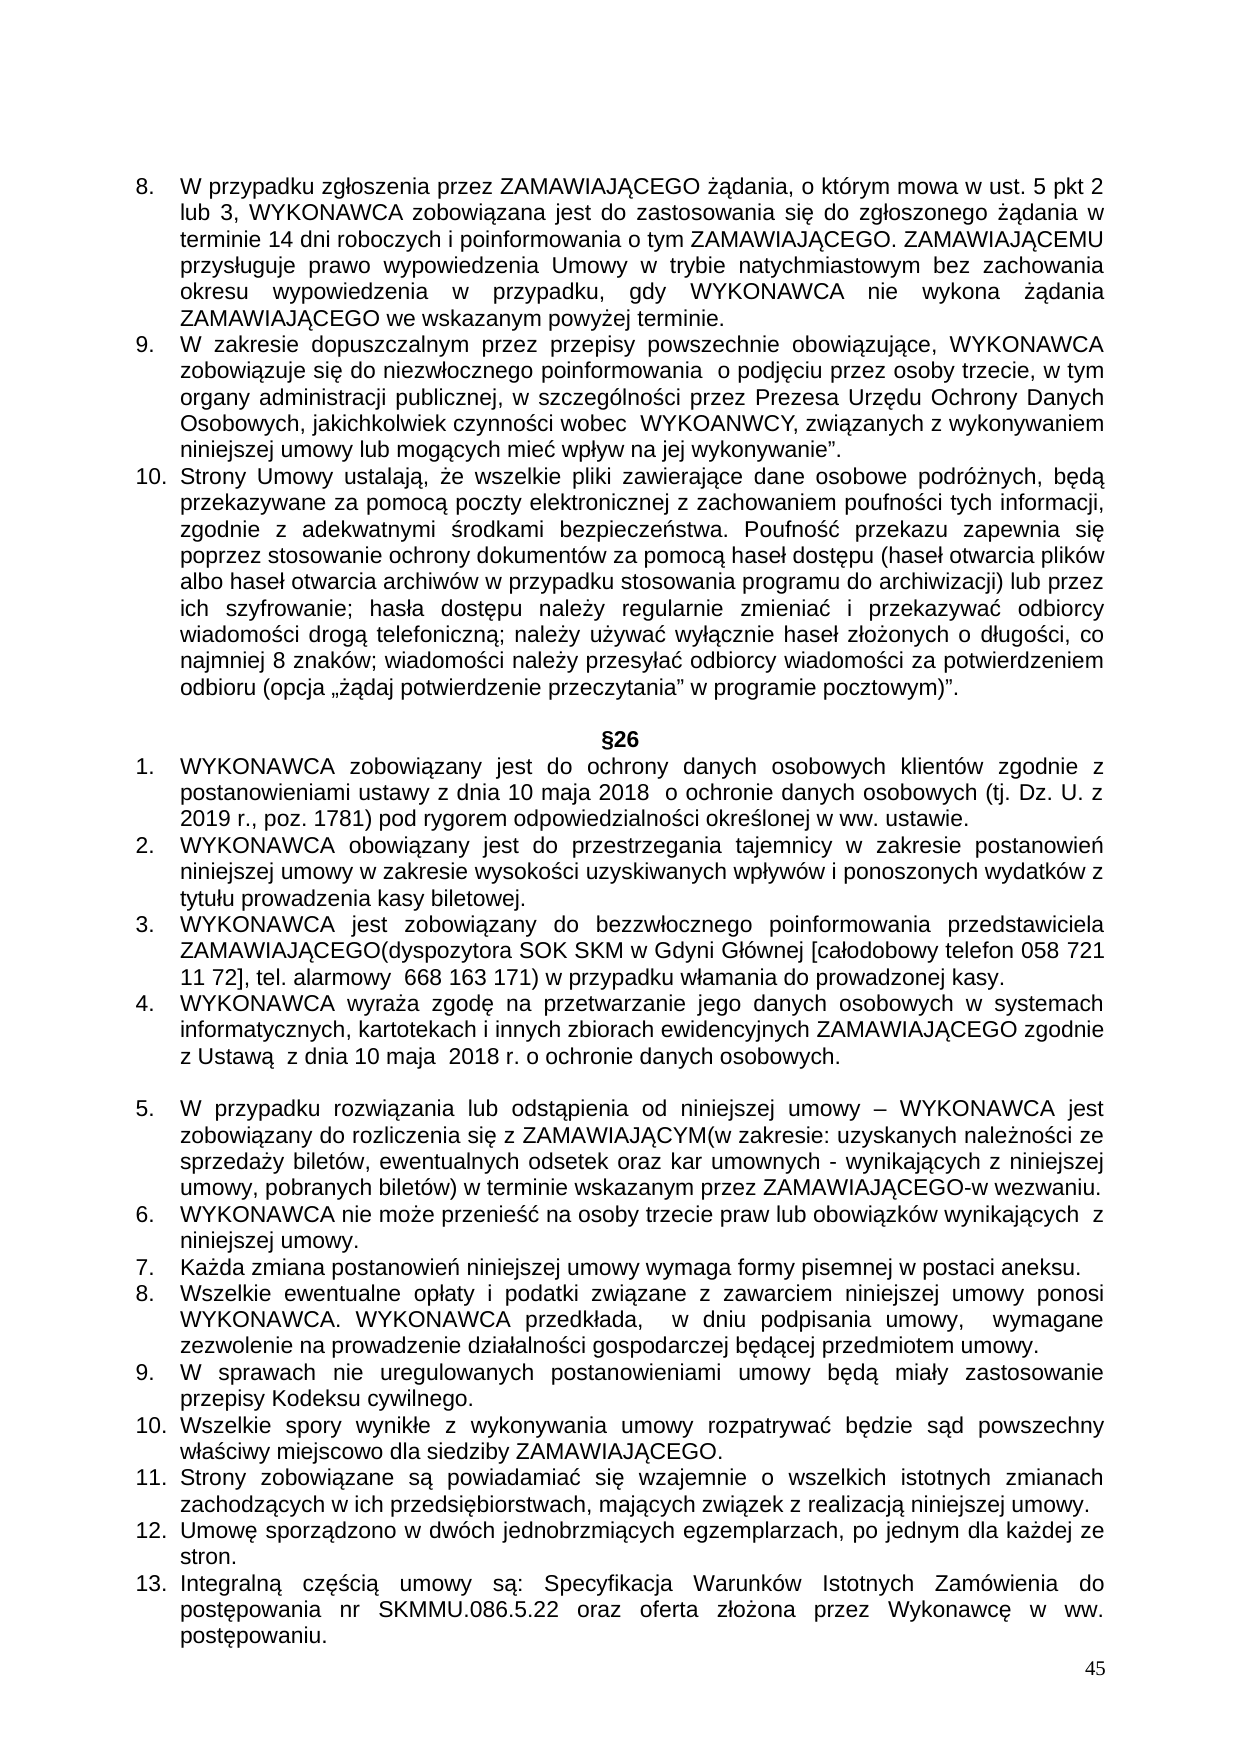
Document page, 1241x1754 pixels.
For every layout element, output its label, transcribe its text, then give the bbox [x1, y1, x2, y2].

list Umowę sporządzono w dwóch jednobrzmiących egzemplarzach, po jednym dla każdej ze stron. [135, 1517, 1105, 1570]
list Wszelkie ewentualne opłaty i podatki związane z zawarciem niniejszej umowy ponosi WYKONAWCA. WYKONAWCA przedkłada, w dniu podpisania umowy, wymagane zezwolenie na prowadzenie działalności gospodarczej będącej przedmiotem umowy. [135, 1280, 1105, 1359]
list W zakresie dopuszczalnym przez przepisy powszechnie obowiązujące, WYKONAWCA zobowiązuje się do niezwłocznego poinformowania o podjęciu przez osoby trzecie, w tym organy administracji publicznej, w szczególności przez Prezesa Urzędu Ochrony Danych Osobowych, jakichkolwiek czynności wobec WYKOANWCY, związanych z wykonywaniem niniejszej umowy lub mogących mieć wpływ na jej wykonywanie”. [135, 331, 1105, 463]
list WYKONAWCA jest zobowiązany do bezzwłocznego poinformowania przedstawiciela ZAMAWIAJĄCEGO(dyspozytora SOK SKM w Gdyni Głównej [całodobowy telefon 058 721 11 72], tel. alarmowy 668 163 171) w przypadku włamania do prowadzonej kasy. [135, 911, 1105, 990]
list Strony zobowiązane są powiadamiać się wzajemnie o wszelkich istotnych zmianach zachodzących w ich przedsiębiorstwach, mających związek z realizacją niniejszej umowy. [135, 1464, 1105, 1517]
list W przypadku rozwiązania lub odstąpienia od niniejszej umowy – WYKONAWCA jest zobowiązany do rozliczenia się z ZAMAWIAJĄCYM(w zakresie: uzyskanych należności ze sprzedaży biletów, ewentualnych odsetek oraz kar umownych - wynikających z niniejszej umowy, pobranych biletów) w terminie wskazanym przez ZAMAWIAJĄCEGO-w wezwaniu. [135, 1095, 1105, 1201]
list W sprawach nie uregulowanych postanowieniami umowy będą miały zastosowanie przepisy Kodeksu cywilnego. [135, 1359, 1105, 1412]
list WYKONAWCA zobowiązany jest do ochrony danych osobowych klientów zgodnie z postanowieniami ustawy z dnia 10 maja 2018 o ochronie danych osobowych (tj. Dz. U. z 2019 r., poz. 1781) pod rygorem odpowiedzialności określonej w ww. ustawie. [135, 753, 1105, 832]
list Każda zmiana postanowień niniejszej umowy wymaga formy pisemnej w postaci aneksu. [135, 1253, 1105, 1280]
list Integralną częścią umowy są: Specyfikacja Warunków Istotnych Zamówienia do postępowania nr SKMMU.086.5.22 oraz oferta złożona przez Wykonawcę w ww. postępowaniu. [135, 1570, 1105, 1649]
list Wszelkie spory wynikłe z wykonywania umowy rozpatrywać będzie sąd powszechny właściwy miejscowo dla siedziby ZAMAWIAJĄCEGO. [135, 1412, 1105, 1464]
list WYKONAWCA wyraża zgodę na przetwarzanie jego danych osobowych w systemach informatycznych, kartotekach i innych zbiorach ewidencyjnych ZAMAWIAJĄCEGO zgodnie z Ustawą z dnia 10 maja 2018 r. o ochronie danych osobowych. [135, 990, 1105, 1069]
list WYKONAWCA obowiązany jest do przestrzegania tajemnicy w zakresie postanowień niniejszej umowy w zakresie wysokości uzyskiwanych wpływów i ponoszonych wydatków z tytułu prowadzenia kasy biletowej. [135, 832, 1105, 911]
text §26 [135, 726, 1105, 753]
list WYKONAWCA nie może przenieść na osoby trzecie praw lub obowiązków wynikających z niniejszej umowy. [135, 1201, 1105, 1253]
list Strony Umowy ustalają, że wszelkie pliki zawierające dane osobowe podróżnych, będą przekazywane za pomocą poczty elektronicznej z zachowaniem poufności tych informacji, zgodnie z adekwatnymi środkami bezpieczeństwa. Poufność przekazu zapewnia się poprzez stosowanie ochrony dokumentów za pomocą haseł dostępu (haseł otwarcia plików albo haseł otwarcia archiwów w przypadku stosowania programu do archiwizacji) lub przez ich szyfrowanie; hasła dostępu należy regularnie zmieniać i przekazywać odbiorcy wiadomości drogą telefoniczną; należy używać wyłącznie haseł złożonych o długości, co najmniej 8 znaków; wiadomości należy przesyłać odbiorcy wiadomości za potwierdzeniem odbioru (opcja „żądaj potwierdzenie przeczytania” w programie pocztowym)”. [135, 463, 1105, 700]
list W przypadku zgłoszenia przez ZAMAWIAJĄCEGO żądania, o którym mowa w ust. 5 pkt 2 lub 3, WYKONAWCA zobowiązana jest do zastosowania się do zgłoszonego żądania w terminie 14 dni roboczych i poinformowania o tym ZAMAWIAJĄCEGO. ZAMAWIAJĄCEMU przysługuje prawo wypowiedzenia Umowy w trybie natychmiastowym bez zachowania okresu wypowiedzenia w przypadku, gdy WYKONAWCA nie wykona żądania ZAMAWIAJĄCEGO we wskazanym powyżej terminie. [135, 173, 1105, 331]
